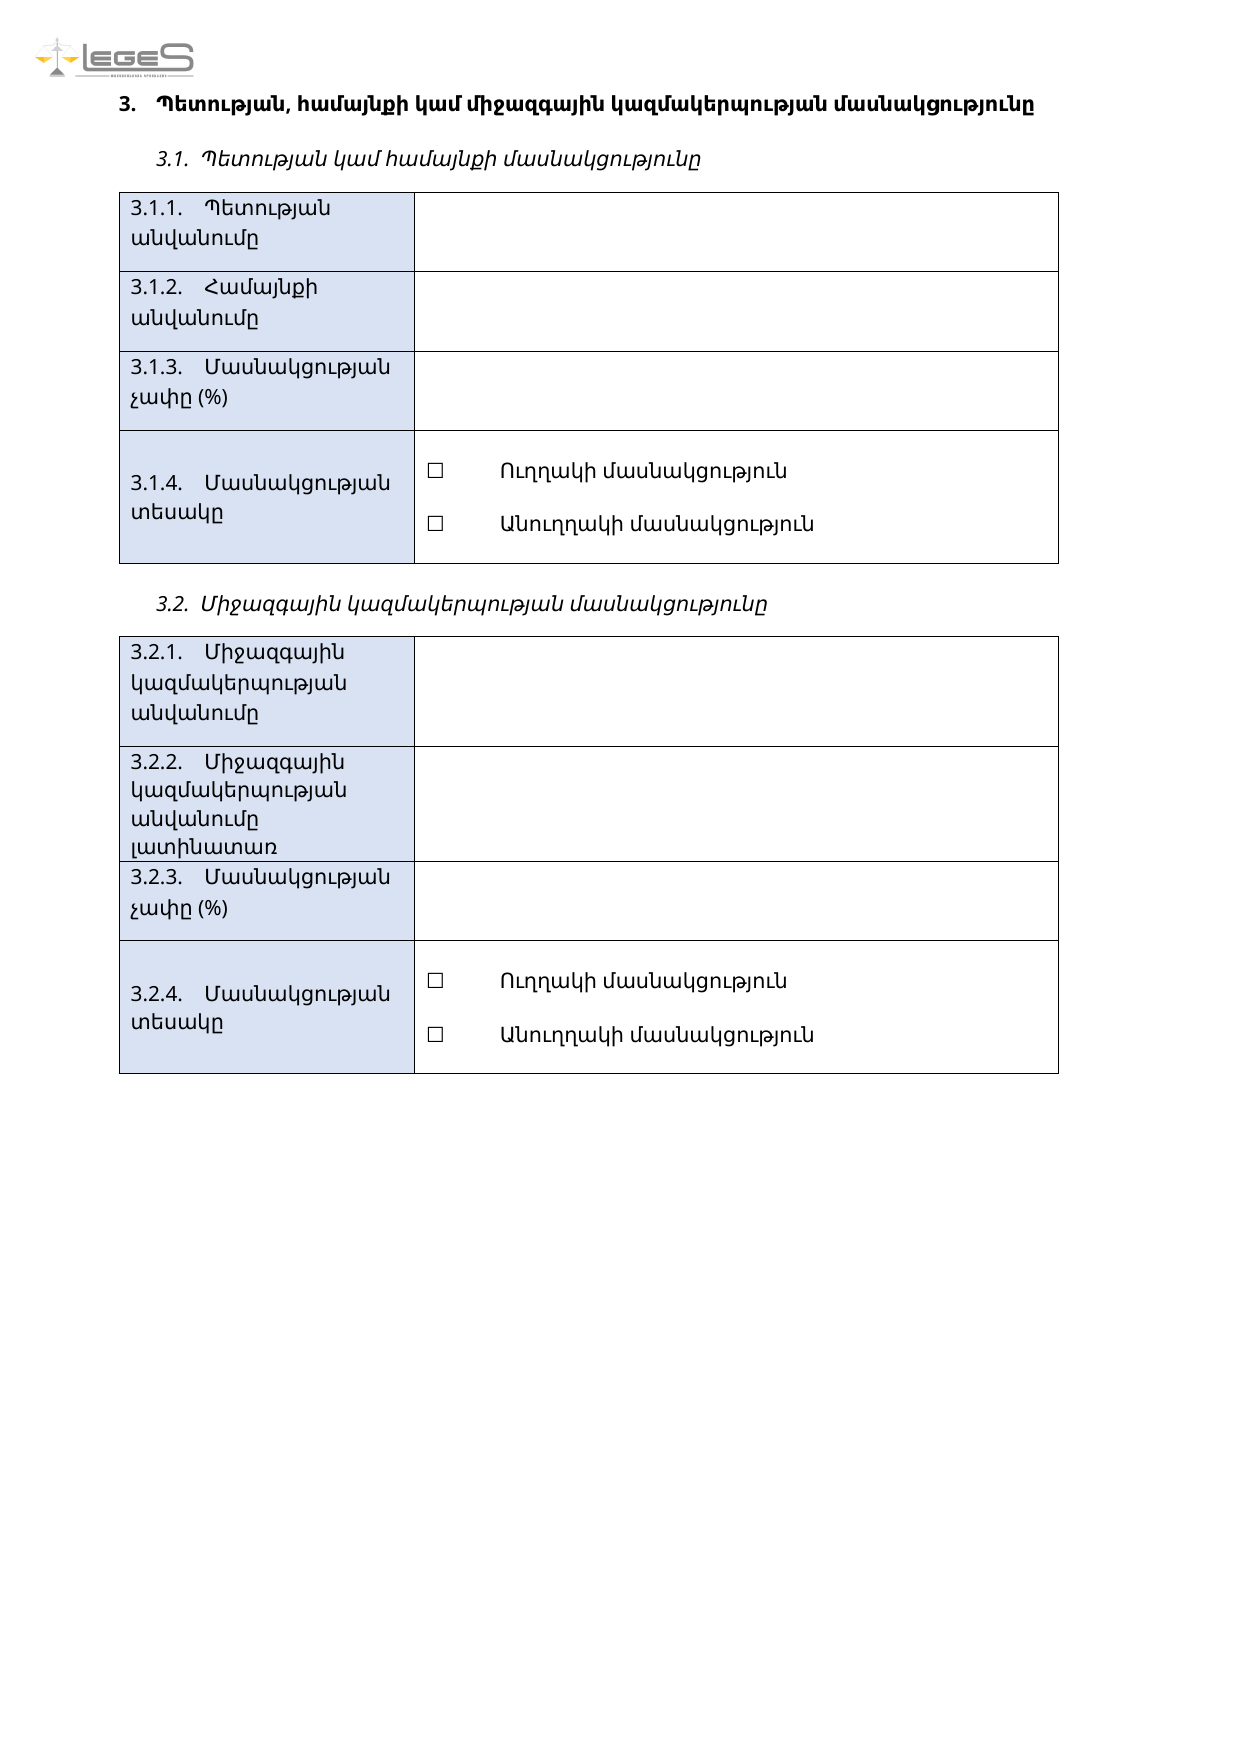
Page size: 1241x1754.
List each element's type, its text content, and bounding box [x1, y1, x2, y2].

table_cell Համայնքի անվանումը [120, 272, 414, 351]
list Պետության, համայնքի կամ միջազգային կազմակերպության մասնակցությունը [118, 89, 1171, 117]
table_cell [415, 352, 1058, 430]
table_header Պետության անվանումը [120, 193, 414, 271]
table_cell Մասնակցության չափը (%) [120, 352, 414, 430]
table_cell [415, 862, 1058, 940]
table_cell Մասնակցության տեսակը [120, 431, 414, 563]
table_header Միջազգային կազմակերպության անվանումը [120, 637, 414, 746]
table_header [415, 637, 1058, 746]
table_cell Մասնակցության չափը (%) [120, 862, 414, 940]
table_header [415, 193, 1058, 271]
list Պետության կամ համայնքի մասնակցությունը [156, 144, 1171, 173]
table_cell Միջազգային կազմակերպության անվանումը լատինատառ [120, 747, 414, 861]
table_cell ☐ Ուղղակի մասնակցություն ☐ Անուղղակի մասնակցություն [415, 941, 1058, 1073]
picture [31, 34, 200, 87]
list Միջազգային կազմակերպության մասնակցությունը [156, 589, 1171, 617]
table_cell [415, 431, 1058, 563]
table_cell [415, 272, 1058, 351]
table_cell [415, 747, 1058, 861]
table_cell Մասնակցության տեսակը [120, 941, 414, 1073]
